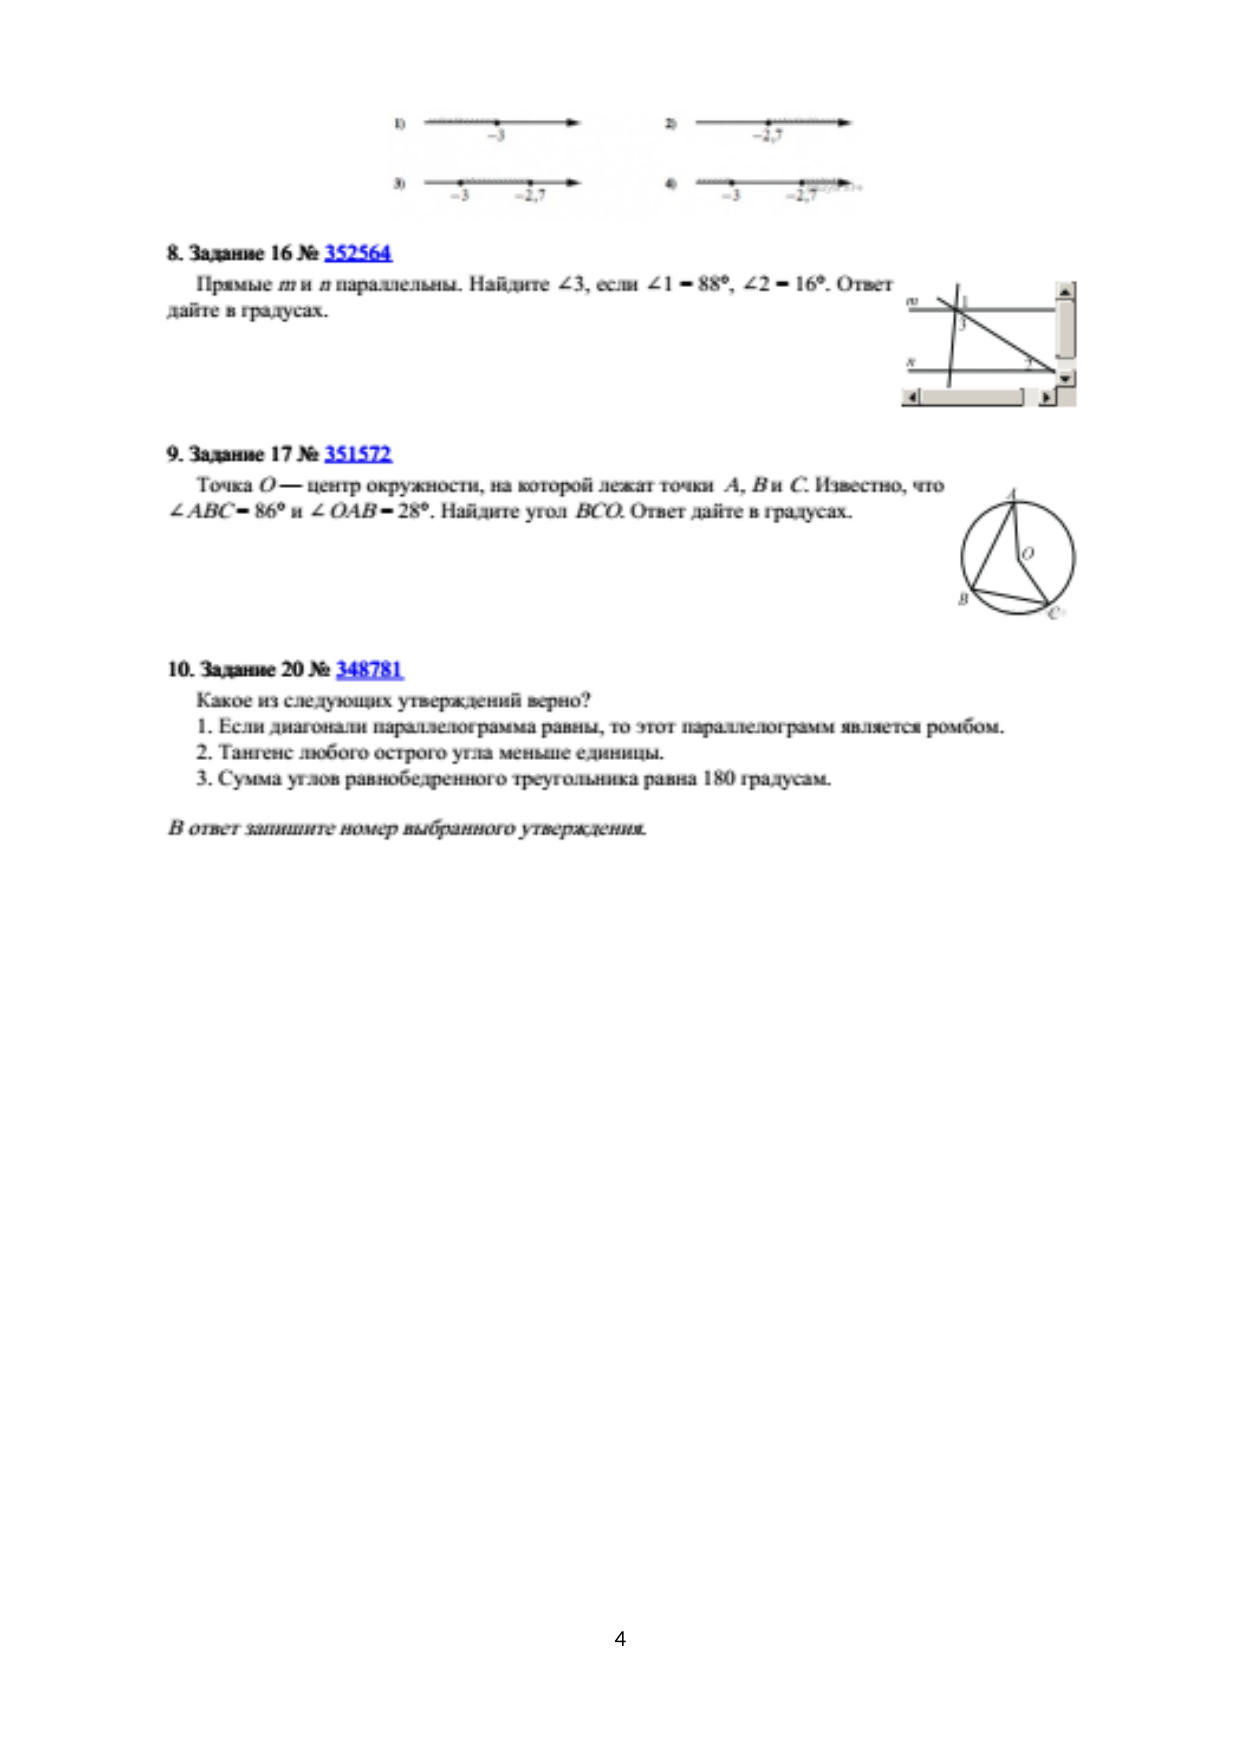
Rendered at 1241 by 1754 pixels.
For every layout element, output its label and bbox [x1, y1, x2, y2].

picture [134, 75, 1141, 871]
